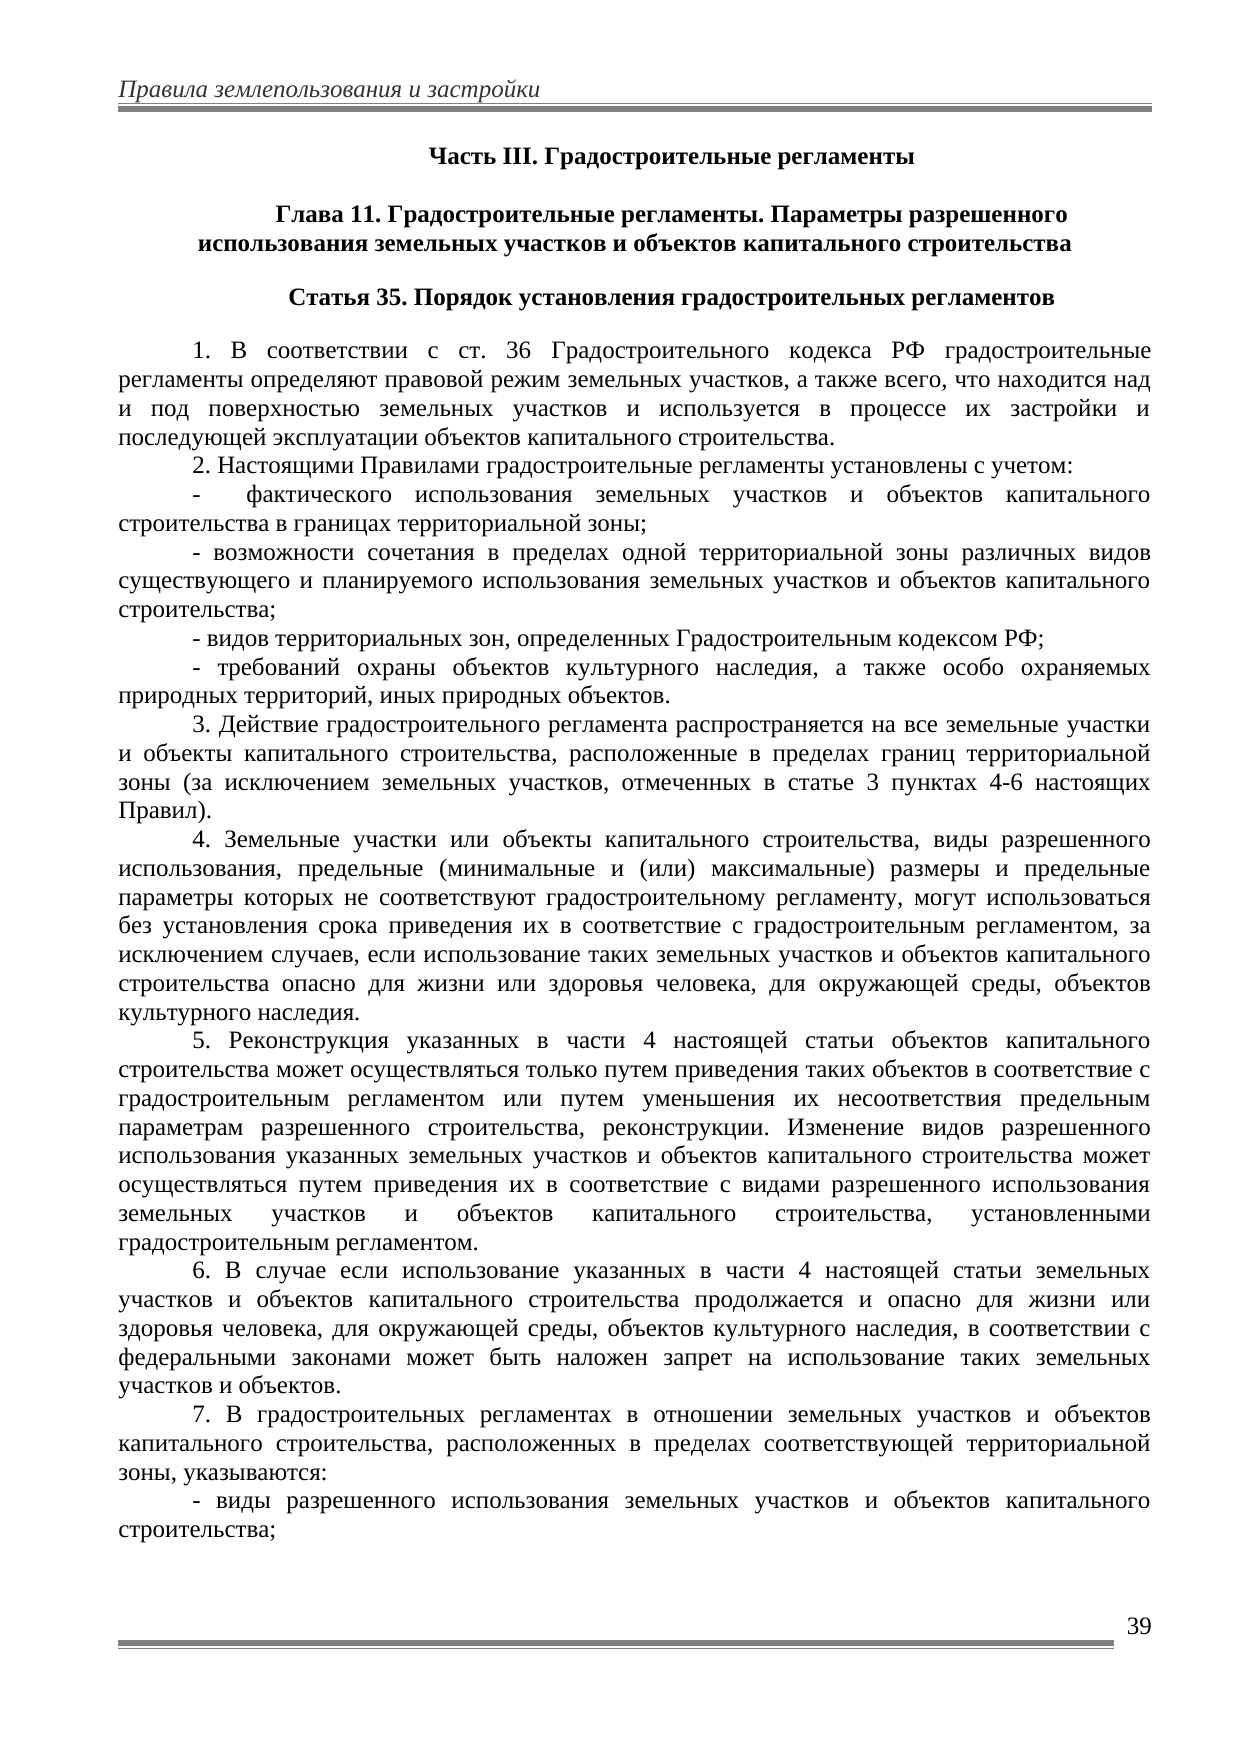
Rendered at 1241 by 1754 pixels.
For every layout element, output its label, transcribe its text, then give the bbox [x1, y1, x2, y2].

text Глава 11. Градостроительные регламенты. Параметры разрешенного использования земельных участков и объектов капитального строительства [118, 199, 1152, 257]
text - виды разрешенного использования земельных участков и объектов капитального строительства; [118, 1485, 1152, 1543]
text 7. В градостроительных регламентах в отношении земельных участков и объектов капитального строительства, расположенных в пределах соответствующей территориальной зоны, указываются: [118, 1399, 1152, 1485]
text - возможности сочетания в пределах одной территориальной зоны различных видов существующего и планируемого использования земельных участков и объектов капитального строительства; [118, 537, 1152, 623]
text 5. Реконструкция указанных в части 4 настоящей статьи объектов капитального строительства может осуществляться только путем приведения таких объектов в соответствие с градостроительным регламентом или путем уменьшения их несоответствия предельным параметрам разрешенного строительства, реконструкции. Изменение видов разрешенного использования указанных земельных участков и объектов капитального строительства может осуществляться путем приведения их в соответствие с видами разрешенного использования земельных участков и объектов капитального строительства, установленными градостроительным регламентом. [118, 1025, 1152, 1255]
text Статья 35. Порядок установления градостроительных регламентов [118, 282, 1152, 310]
text 2. Настоящими Правилами градостроительные регламенты установлены с учетом: [118, 450, 1152, 479]
text - фактического использования земельных участков и объектов капитального строительства в границах территориальной зоны; [118, 479, 1152, 537]
text 4. Земельные участки или объекты капитального строительства, виды разрешенного использования, предельные (минимальные и (или) максимальные) размеры и предельные параметры которых не соответствуют градостроительному регламенту, могут использоваться без установления срока приведения их в соответствие с градостроительным регламентом, за исключением случаев, если использование таких земельных участков и объектов капитального строительства опасно для жизни или здоровья человека, для окружающей среды, объектов культурного наследия. [118, 824, 1152, 1025]
text - требований охраны объектов культурного наследия, а также особо охраняемых природных территорий, иных природных объектов. [118, 652, 1152, 709]
text 1. В соответствии с ст. 36 Градостроительного кодекса РФ градостроительные регламенты определяют правовой режим земельных участков, а также всего, что находится над и под поверхностью земельных участков и используется в процессе их застройки и последующей эксплуатации объектов капитального строительства. [118, 335, 1152, 450]
text - видов территориальных зон, определенных Градостроительным кодексом РФ; [118, 623, 1152, 652]
text 3. Действие градостроительного регламента распространяется на все земельные участки и объекты капитального строительства, расположенные в пределах границ территориальной зоны (за исключением земельных участков, отмеченных в статье 3 пунктах 4-6 настоящих Правил). [118, 709, 1152, 824]
text 6. В случае если использование указанных в части 4 настоящей статьи земельных участков и объектов капитального строительства продолжается и опасно для жизни или здоровья человека, для окружающей среды, объектов культурного наследия, в соответствии с федеральными законами может быть наложен запрет на использование таких земельных участков и объектов. [118, 1255, 1152, 1399]
text Часть III. Градостроительные регламенты [118, 141, 1152, 170]
